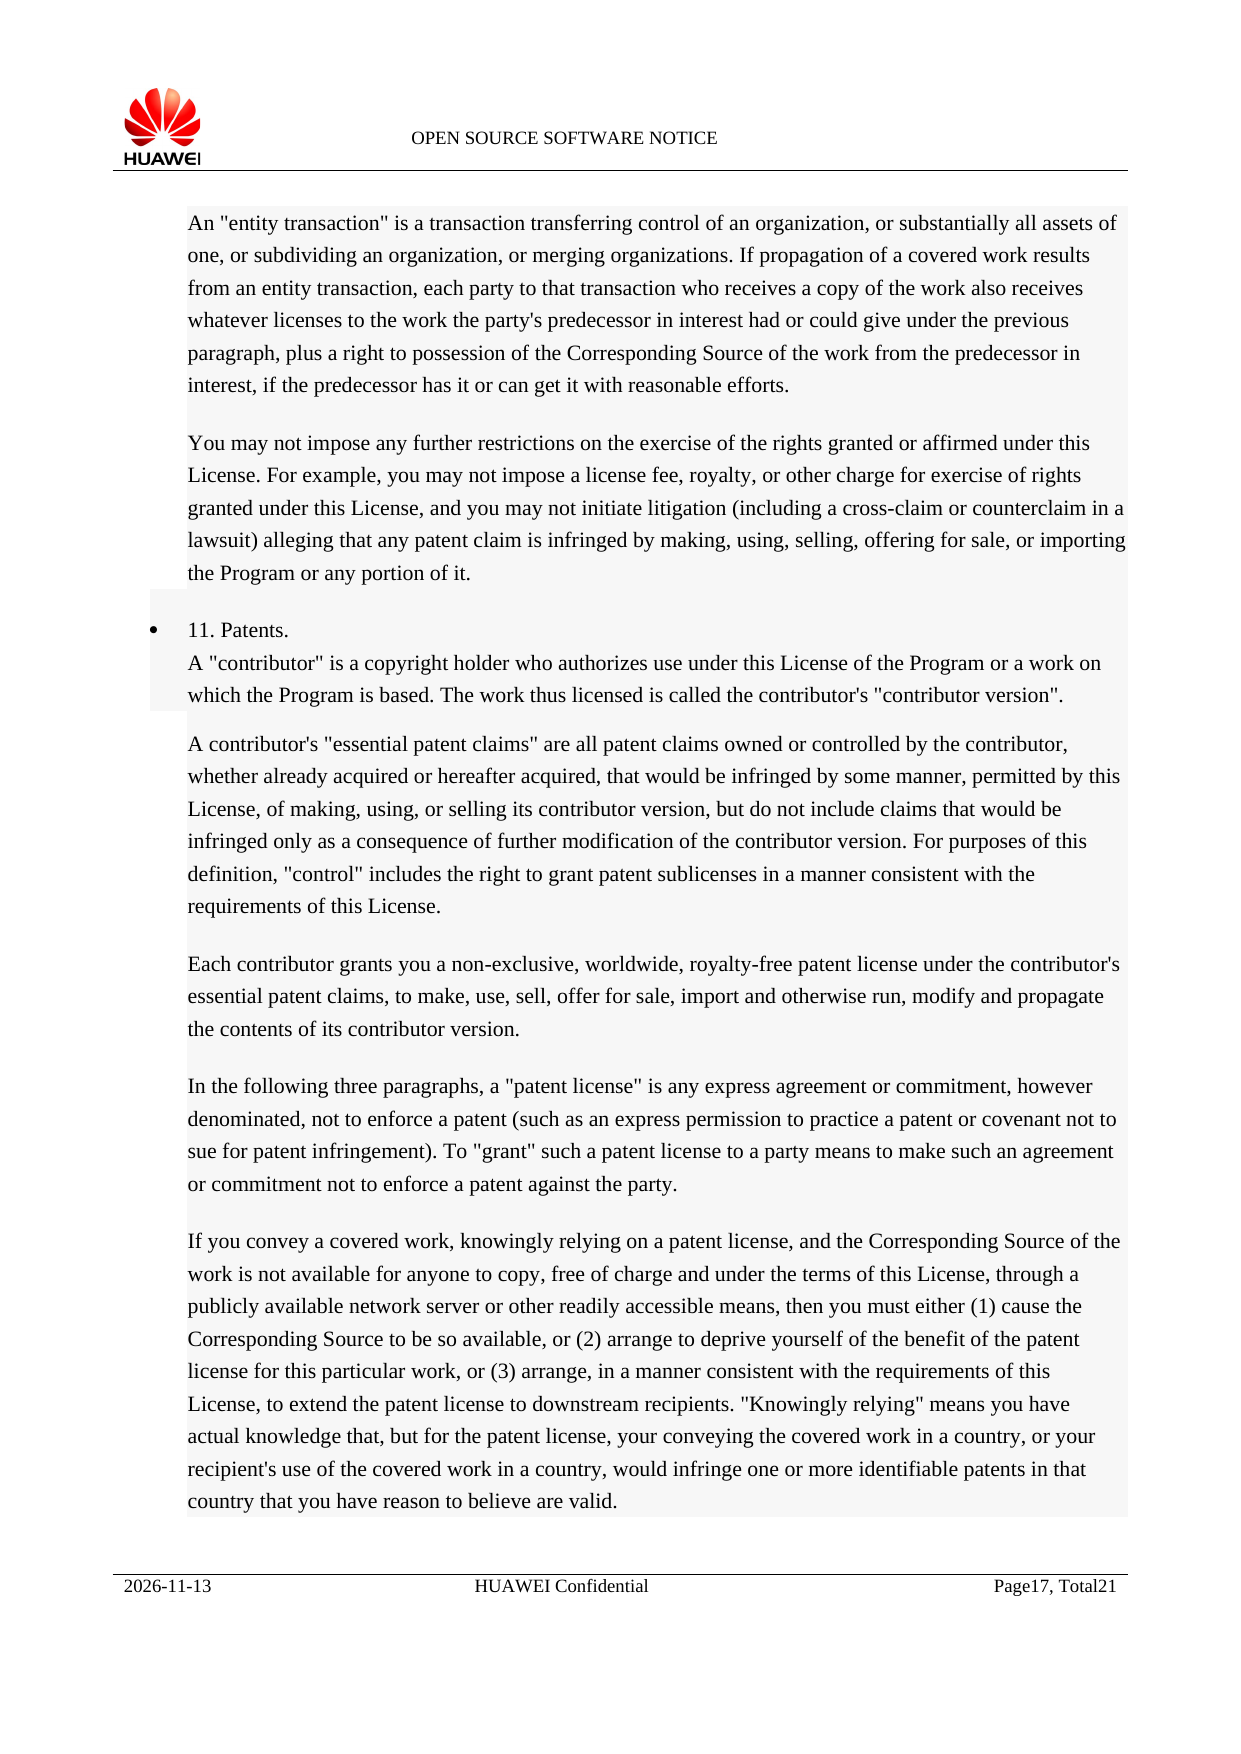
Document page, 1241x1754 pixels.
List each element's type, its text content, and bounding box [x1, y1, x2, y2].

text You may not impose any further restrictions on the exercise of the rights granted or affirmed under this License. For example, you may not impose a license fee, royalty, or other charge for exercise of rights granted under this License, and you may not initiate litigation (including a cross-claim or counterclaim in a lawsuit) alleging that any patent claim is infringed by making, using, selling, offering for sale, or importing the Program or any portion of it. [187, 426, 1128, 589]
text A contributor's "essential patent claims" are all patent claims owned or controlled by the contributor, whether already acquired or hereafter acquired, that would be infringed by some manner, permitted by this License, of making, using, or selling its contributor version, but do not include claims that would be infringed only as a consequence of further modification of the contributor version. For purposes of this definition, "control" includes the right to grant patent sublicenses in a manner consistent with the requirements of this License. [187, 727, 1128, 922]
list 11. Patents. A "contributor" is a copyright holder who authorizes use under this License of the Program or a work on which the Program is based. The work thus licensed is called the contributor's "contributor version". [150, 614, 1128, 711]
text Each contributor grants you a non-exclusive, worldwide, royalty-free patent license under the contributor's essential patent claims, to make, use, sell, offer for sale, import and otherwise run, modify and propagate the contents of its contributor version. [187, 947, 1128, 1044]
text In the following three paragraphs, a "patent license" is any express agreement or commitment, however denominated, not to enforce a patent (such as an express permission to practice a patent or covenant not to sue for patent infringement). To "grant" such a patent license to a party means to make such an agreement or commitment not to enforce a patent against the party. [187, 1069, 1128, 1199]
picture [124, 88, 201, 165]
text If you convey a covered work, knowingly relying on a patent license, and the Corresponding Source of the work is not available for anyone to copy, free of charge and under the terms of this License, through a publicly available network server or other readily accessible means, then you must either (1) cause the Corresponding Source to be so available, or (2) arrange to deprive yourself of the benefit of the patent license for this particular work, or (3) arrange, in a manner consistent with the requirements of this License, to extend the patent license to downstream recipients. "Knowingly relying" means you have actual knowledge that, but for the patent license, your conveying the covered work in a country, or your recipient's use of the covered work in a country, would infringe one or more identifiable patents in that country that you have reason to believe are valid. [187, 1224, 1128, 1517]
text An "entity transaction" is a transaction transferring control of an organization, or substantially all assets of one, or subdividing an organization, or merging organizations. If propagation of a covered work results from an entity transaction, each party to that transaction who receives a copy of the work also receives whatever licenses to the work the party's predecessor in interest had or could give under the previous paragraph, plus a right to possession of the Corresponding Source of the work from the predecessor in interest, if the predecessor has it or can get it with reasonable efforts. [187, 206, 1128, 401]
